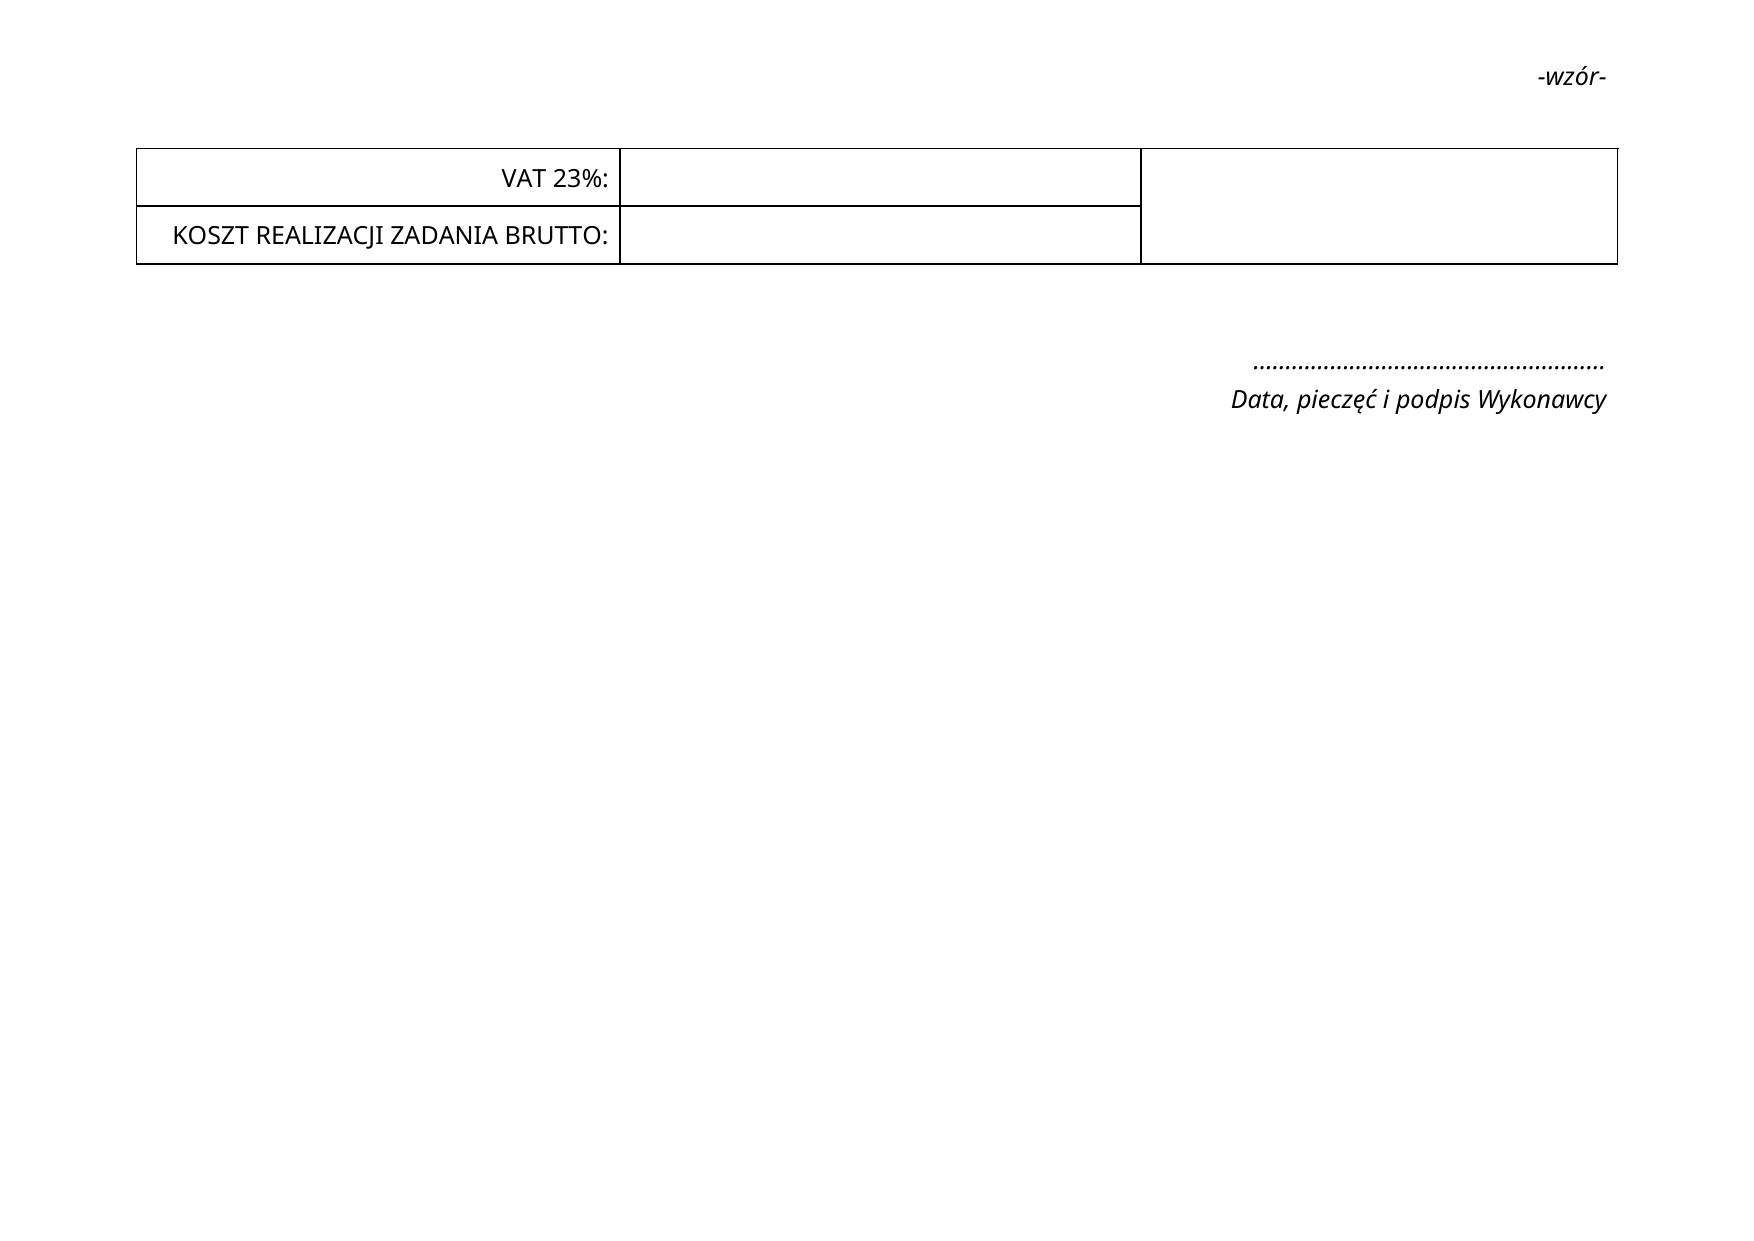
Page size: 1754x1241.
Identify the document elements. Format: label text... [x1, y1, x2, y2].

table_cell [621, 207, 1140, 263]
table_cell KOSZT REALIZACJI ZADANIA BRUTTO: [137, 207, 619, 263]
text Data, pieczęć i podpis Wykonawcy [148, 382, 1606, 416]
table_cell VAT 23%: [137, 149, 619, 205]
table_cell [621, 149, 1140, 205]
text …………………….………………………… [148, 343, 1606, 377]
